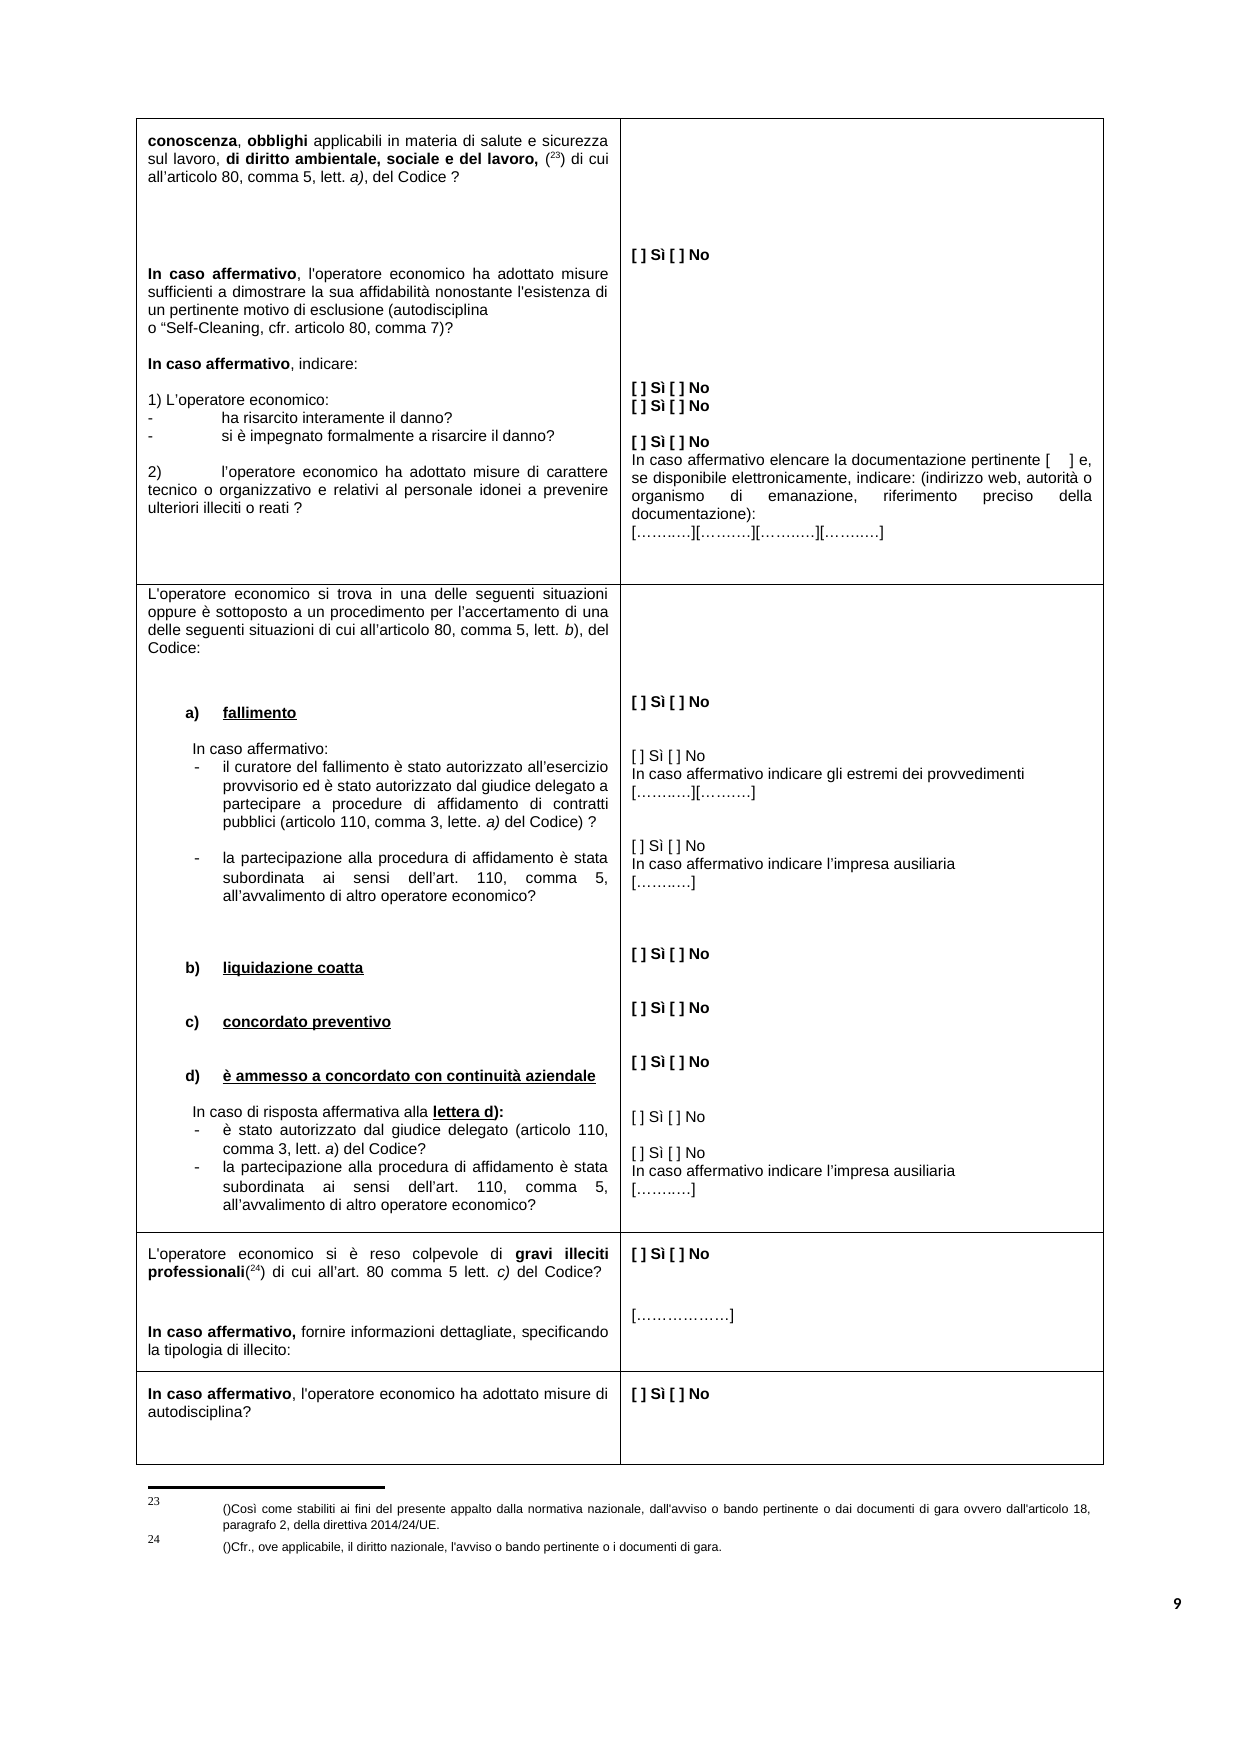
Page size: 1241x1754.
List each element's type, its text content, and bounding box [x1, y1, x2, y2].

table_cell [137, 1372, 620, 1463]
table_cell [137, 119, 620, 584]
table_cell [ ] Sì [ ] No [………………] [621, 1233, 1103, 1371]
table_cell L'operatore economico si trova in una delle seguenti situazioni oppure è sottoposto a un procedimento per l’accertamento di una delle seguenti situazioni di cui all’articolo 80, comma 5, lett. b), del Codice: fallimento In caso affermativo: il curatore del fallimento è stato autorizzato all’esercizio provvisorio ed è stato autorizzato dal giudice delegato a partecipare a procedure di affidamento di contratti pubblici (articolo 110, comma 3, lette. a) del Codice) ? la partecipazione alla procedura di affidamento è stata subordinata ai sensi dell’art. 110, comma 5, all’avvalimento di altro operatore economico? liquidazione coatta concordato preventivo è ammesso a concordato con continuità aziendale In caso di risposta affermativa alla lettera d): è stato autorizzato dal giudice delegato (articolo 110, comma 3, lett. a) del Codice? la partecipazione alla procedura di affidamento è stata subordinata ai sensi dell’art. 110, comma 5, all’avvalimento di altro operatore economico? [137, 585, 620, 1232]
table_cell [621, 1372, 1103, 1463]
table_cell L'operatore economico si è reso colpevole di gravi illeciti professionali() di cui all’art. 80 comma 5 lett. c) del Codice? In caso affermativo, fornire informazioni dettagliate, specificando la tipologia di illecito: [137, 1233, 620, 1371]
table_cell [ ] Sì [ ] No [ ] Sì [ ] No In caso affermativo indicare gli estremi dei provvedimenti [……..…][…….…] [ ] Sì [ ] No In caso affermativo indicare l’impresa ausiliaria [……..…] [ ] Sì [ ] No [ ] Sì [ ] No [ ] Sì [ ] No [ ] Sì [ ] No [ ] Sì [ ] No In caso affermativo indicare l’impresa ausiliaria [……..…] [621, 585, 1103, 1232]
